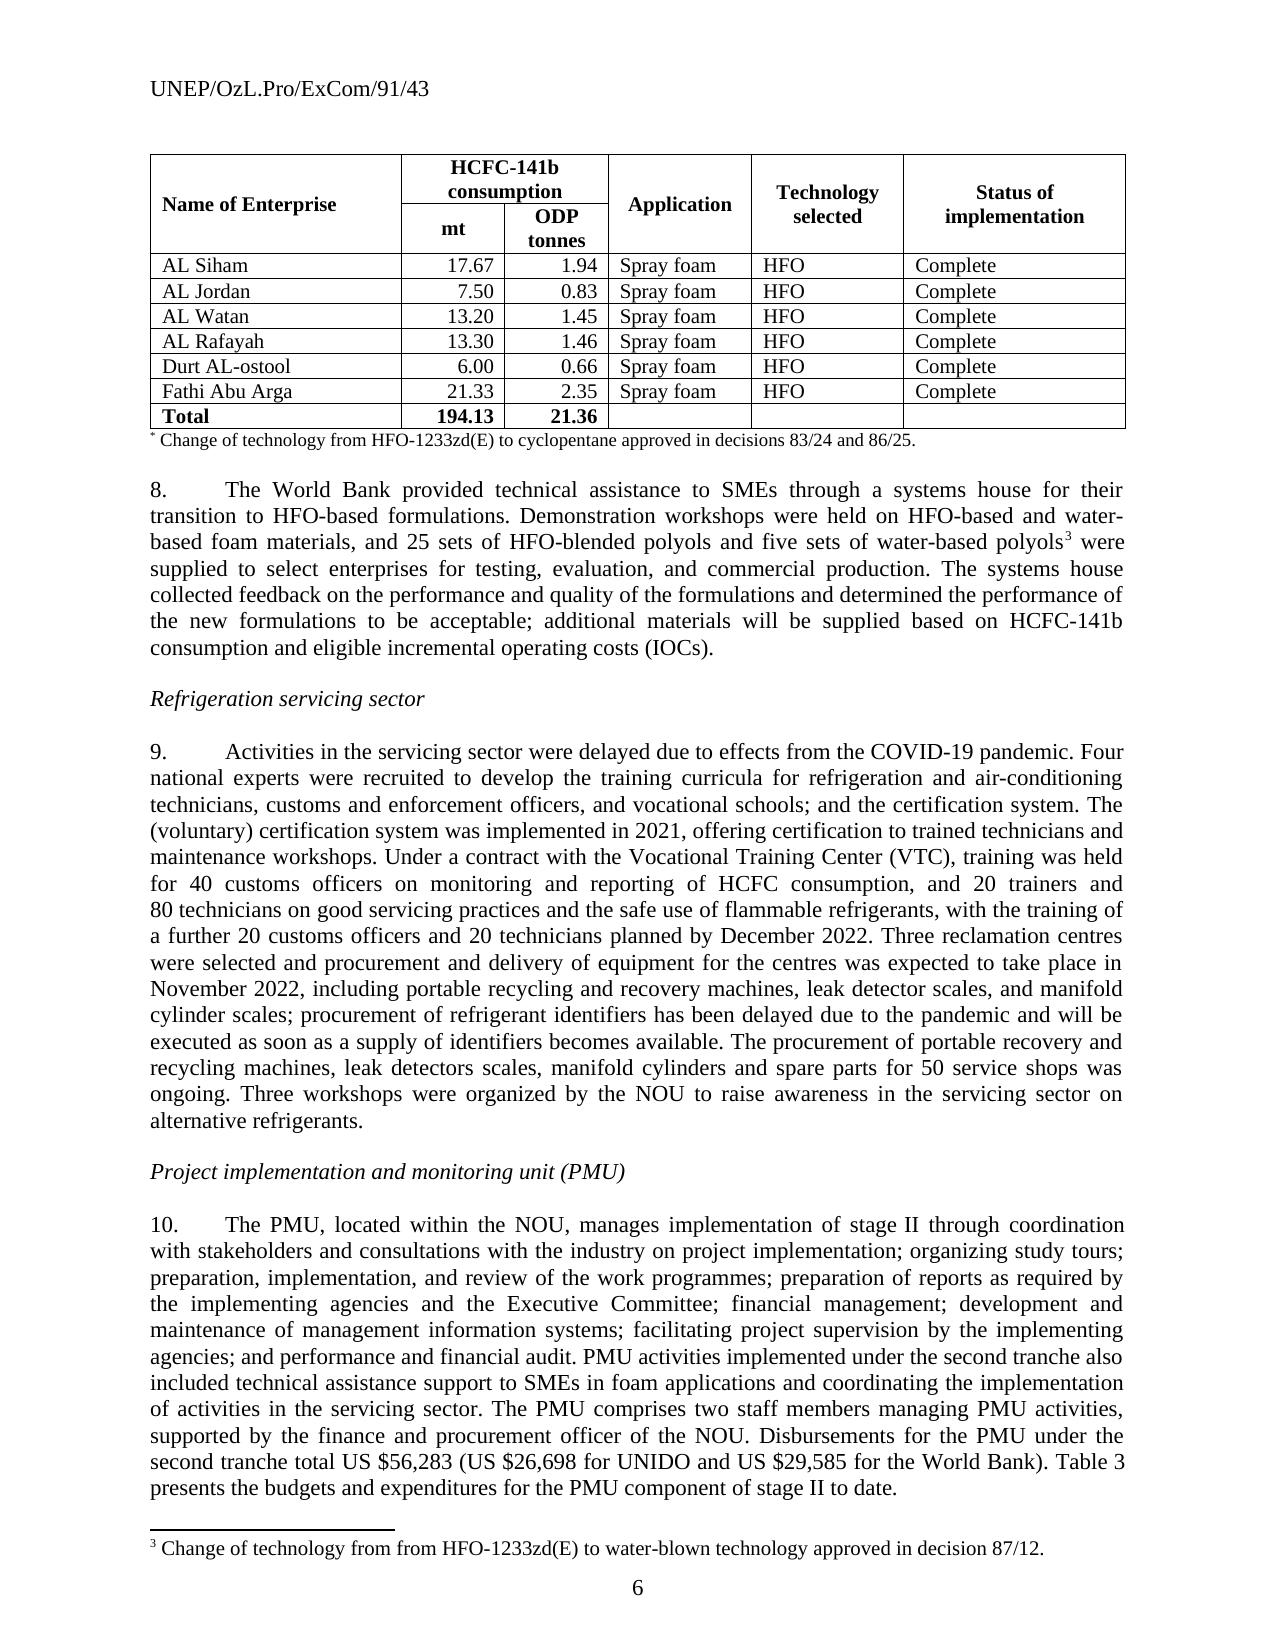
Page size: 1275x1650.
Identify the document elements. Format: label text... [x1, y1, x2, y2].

table_cell AL Watan [151, 304, 401, 328]
table_cell 13.30 [402, 329, 504, 353]
table_cell 1.94 [505, 254, 608, 277]
table_cell Total [151, 404, 401, 428]
table_cell HFO [752, 254, 903, 277]
table_cell [609, 404, 751, 428]
subtitle The World Bank provided technical assistance to SMEs through a systems house for their transition to HFO-based formulations. Demonstration workshops were held on HFO-based and water-based foam materials, and 25 sets of HFO-blended polyols and five sets of water-based polyols were supplied to select enterprises for testing, evaluation, and commercial production. The systems house collected feedback on the performance and quality of the formulations and determined the performance of the new formulations to be acceptable; additional materials will be supplied based on HCFC-141b consumption and eligible incremental operating costs (IOCs). [150, 476, 1125, 660]
subtitle * Change of technology from HFO-1233zd(E) to cyclopentane approved in decisions 83/24 and 86/25. [150, 429, 1125, 451]
table_cell 17.67 [402, 254, 504, 277]
table_cell Fathi Abu Arga [151, 379, 401, 403]
table_cell HFO [752, 329, 903, 353]
table_cell HFO [752, 379, 903, 403]
table_cell 7.50 [402, 279, 504, 303]
table_cell [752, 404, 903, 428]
table_header Technology selected [752, 155, 903, 252]
table_header Status of implementation [904, 155, 1125, 252]
table_cell AL Jordan [151, 279, 401, 303]
table_cell 0.66 [505, 354, 608, 378]
table_cell 21.36 [505, 404, 608, 428]
subtitle The PMU, located within the NOU, manages implementation of stage II through coordination with stakeholders and consultations with the industry on project implementation; organizing study tours; preparation, implementation, and review of the work programmes; preparation of reports as required by the implementing agencies and the Executive Committee; financial management; development and maintenance of management information systems; facilitating project supervision by the implementing agencies; and performance and financial audit. PMU activities implemented under the second tranche also included technical assistance support to SMEs in foam applications and coordinating the implementation of activities in the servicing sector. The PMU comprises two staff members managing PMU activities, supported by the finance and procurement officer of the NOU. Disbursements for the PMU under the second tranche total US $56,283 (US $26,698 for UNIDO and US $29,585 for the World Bank). Table 3 presents the budgets and expenditures for the PMU component of stage II to date. [150, 1211, 1125, 1501]
table_cell 6.00 [402, 354, 504, 378]
table_cell Complete [904, 329, 1125, 353]
table_cell 13.20 [402, 304, 504, 328]
table_cell Complete [904, 354, 1125, 378]
table_cell AL Siham [151, 254, 401, 277]
text Refrigeration servicing sector [150, 685, 1125, 712]
table_cell HFO [752, 304, 903, 328]
table_cell Spray foam [609, 329, 751, 353]
table_cell Complete [904, 304, 1125, 328]
table_header HCFC-141b consumption [402, 155, 608, 203]
table_cell AL Rafayah [151, 329, 401, 353]
table_header Application [609, 155, 751, 252]
table_cell Complete [904, 279, 1125, 303]
table_cell Spray foam [609, 304, 751, 328]
table_cell Complete [904, 379, 1125, 403]
table_cell 194.13 [402, 404, 504, 428]
table_cell ODP tonnes [505, 204, 608, 252]
table_cell Spray foam [609, 379, 751, 403]
table_cell HFO [752, 354, 903, 378]
table_cell Spray foam [609, 354, 751, 378]
table_cell Complete [904, 254, 1125, 277]
table_cell 1.45 [505, 304, 608, 328]
table_cell HFO [752, 279, 903, 303]
text Project implementation and monitoring unit (PMU) [150, 1158, 1125, 1184]
table_cell Spray foam [609, 279, 751, 303]
subtitle Activities in the servicing sector were delayed due to effects from the COVID-19 pandemic. Four national experts were recruited to develop the training curricula for refrigeration and air-conditioning technicians, customs and enforcement officers, and vocational schools; and the certification system. The (voluntary) certification system was implemented in 2021, offering certification to trained technicians and maintenance workshops. Under a contract with the Vocational Training Center (VTC), training was held for 40 customs officers on monitoring and reporting of HCFC consumption, and 20 trainers and 80 technicians on good servicing practices and the safe use of flammable refrigerants, with the training of a further 20 customs officers and 20 technicians planned by December 2022. Three reclamation centres were selected and procurement and delivery of equipment for the centres was expected to take place in November 2022, including portable recycling and recovery machines, leak detector scales, and manifold cylinder scales; procurement of refrigerant identifiers has been delayed due to the pandemic and will be executed as soon as a supply of identifiers becomes available. The procurement of portable recovery and recycling machines, leak detectors scales, manifold cylinders and spare parts for 50 service shops was ongoing. Three workshops were organized by the NOU to raise awareness in the servicing sector on alternative refrigerants. [150, 738, 1125, 1133]
table_header Name of Enterprise [151, 155, 401, 252]
table_cell 21.33 [402, 379, 504, 403]
table_cell [904, 404, 1125, 428]
table_cell 1.46 [505, 329, 608, 353]
table_cell 2.35 [505, 379, 608, 403]
table_cell mt [402, 204, 504, 252]
table_cell Durt AL-ostool [151, 354, 401, 378]
table_cell Spray foam [609, 254, 751, 277]
table_cell 0.83 [505, 279, 608, 303]
